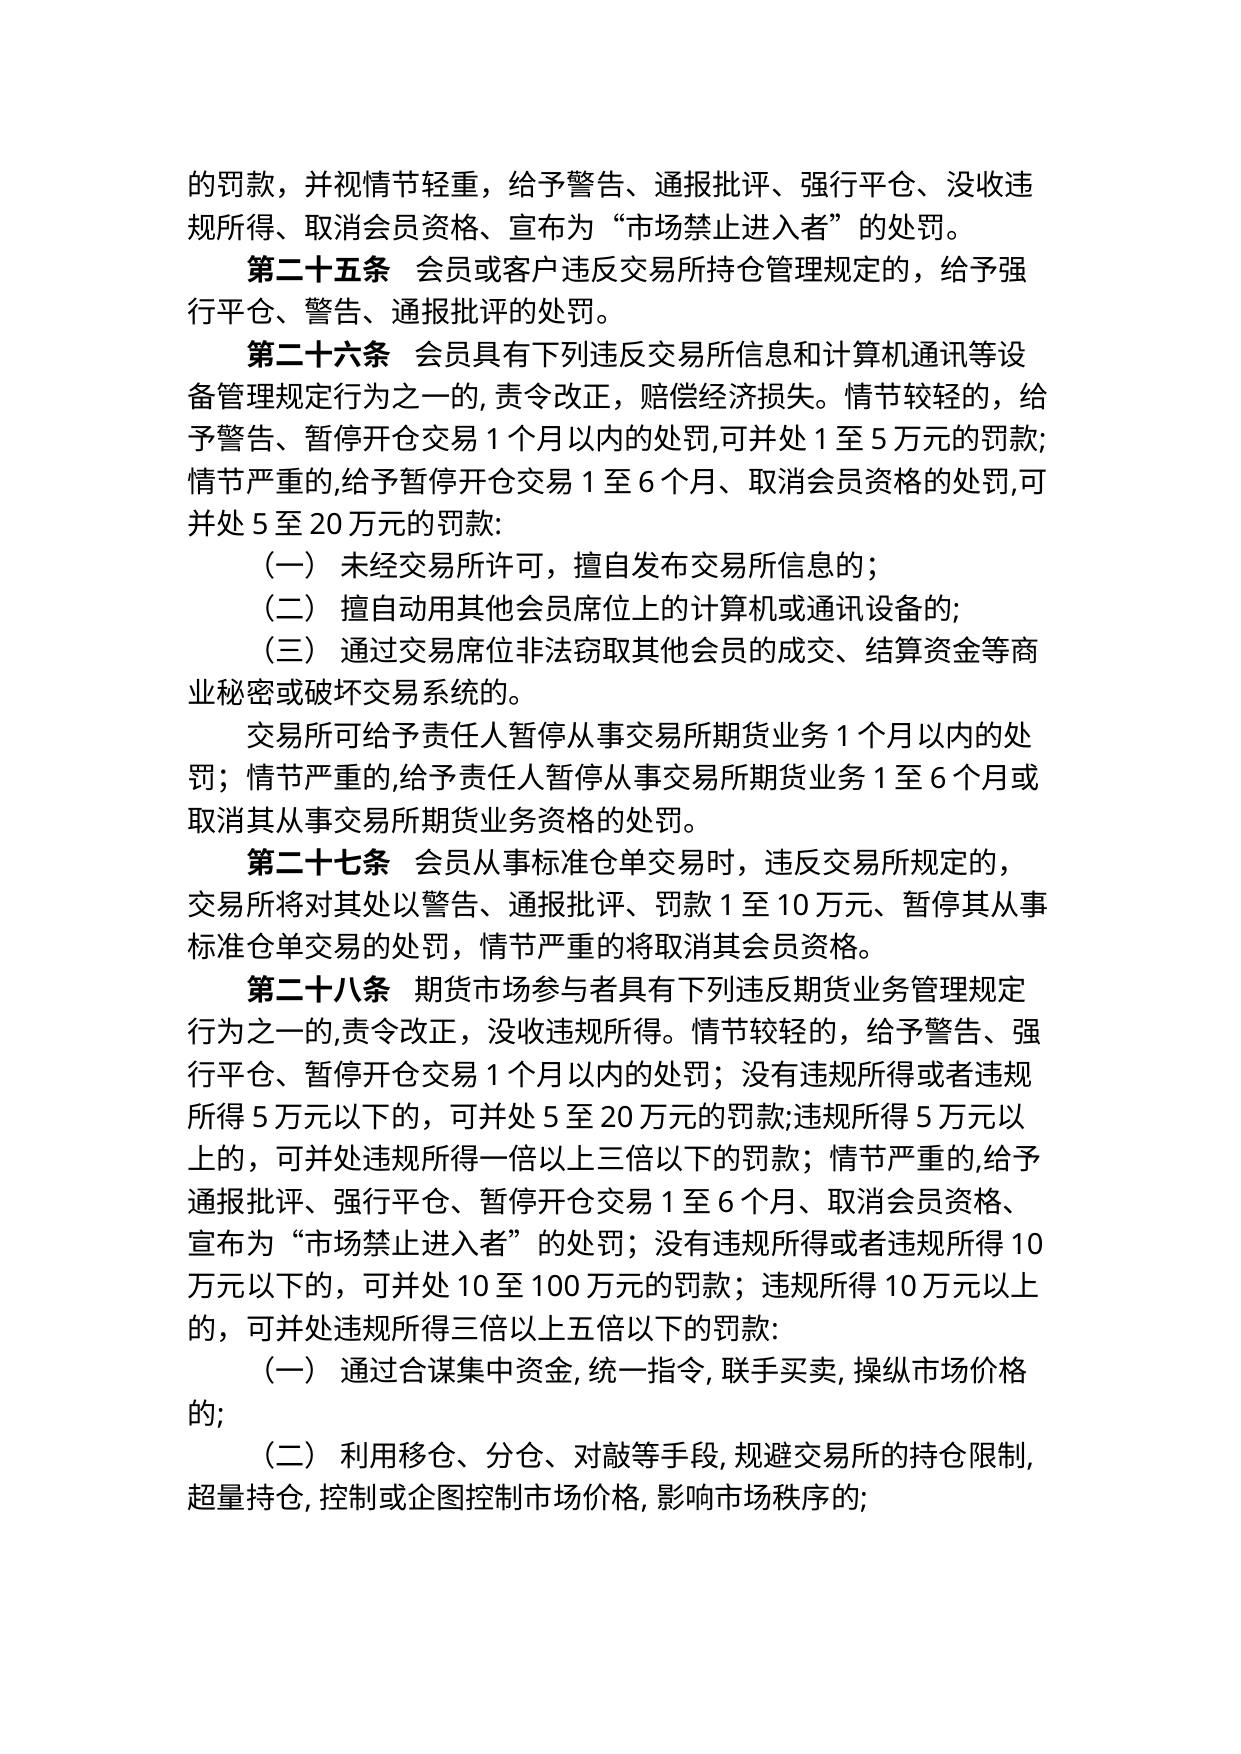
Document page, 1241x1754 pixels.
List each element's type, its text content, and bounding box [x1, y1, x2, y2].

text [187, 162, 1053, 247]
text （二） 利用移仓、分仓、对敲等手段, 规避交易所的持仓限制, 超量持仓, 控制或企图控制市场价格, 影响市场秩序的; [187, 1433, 1053, 1517]
text （二） 擅自动用其他会员席位上的计算机或通讯设备的; [187, 585, 1053, 628]
text 第二十六条 会员具有下列违反交易所信息和计算机通讯等设备管理规定行为之一的, 责令改正，赔偿经济损失。情节较轻的，给予警告、暂停开仓交易1个月以内的处罚,可并处1至5万元的罚款; 情节严重的,给予暂停开仓交易1至6个月、取消会员资格的处罚,可并处5至20万元的罚款: [187, 331, 1053, 543]
text （一） 未经交易所许可，擅自发布交易所信息的； [187, 543, 1053, 585]
text （三） 通过交易席位非法窃取其他会员的成交、结算资金等商业秘密或破坏交易系统的。 [187, 628, 1053, 712]
text 第二十五条 会员或客户违反交易所持仓管理规定的，给予强行平仓、警告、通报批评的处罚。 [187, 247, 1053, 331]
text 交易所可给予责任人暂停从事交易所期货业务1个月以内的处罚；情节严重的,给予责任人暂停从事交易所期货业务1至6个月或取消其从事交易所期货业务资格的处罚。 [187, 712, 1053, 839]
text 第二十八条 期货市场参与者具有下列违反期货业务管理规定行为之一的,责令改正，没收违规所得。情节较轻的，给予警告、强行平仓、暂停开仓交易1个月以内的处罚；没有违规所得或者违规所得5万元以下的，可并处5至20万元的罚款;违规所得5万元以上的，可并处违规所得一倍以上三倍以下的罚款；情节严重的,给予通报批评、强行平仓、暂停开仓交易1至6个月、取消会员资格、宣布为“市场禁止进入者”的处罚；没有违规所得或者违规所得10万元以下的，可并处10至100万元的罚款；违规所得10万元以上的，可并处违规所得三倍以上五倍以下的罚款: [187, 966, 1053, 1348]
text （一） 通过合谋集中资金, 统一指令, 联手买卖, 操纵市场价格的; [187, 1348, 1053, 1433]
text 第二十七条 会员从事标准仓单交易时，违反交易所规定的，交易所将对其处以警告、通报批评、罚款1至10万元、暂停其从事标准仓单交易的处罚，情节严重的将取消其会员资格。 [187, 839, 1053, 966]
